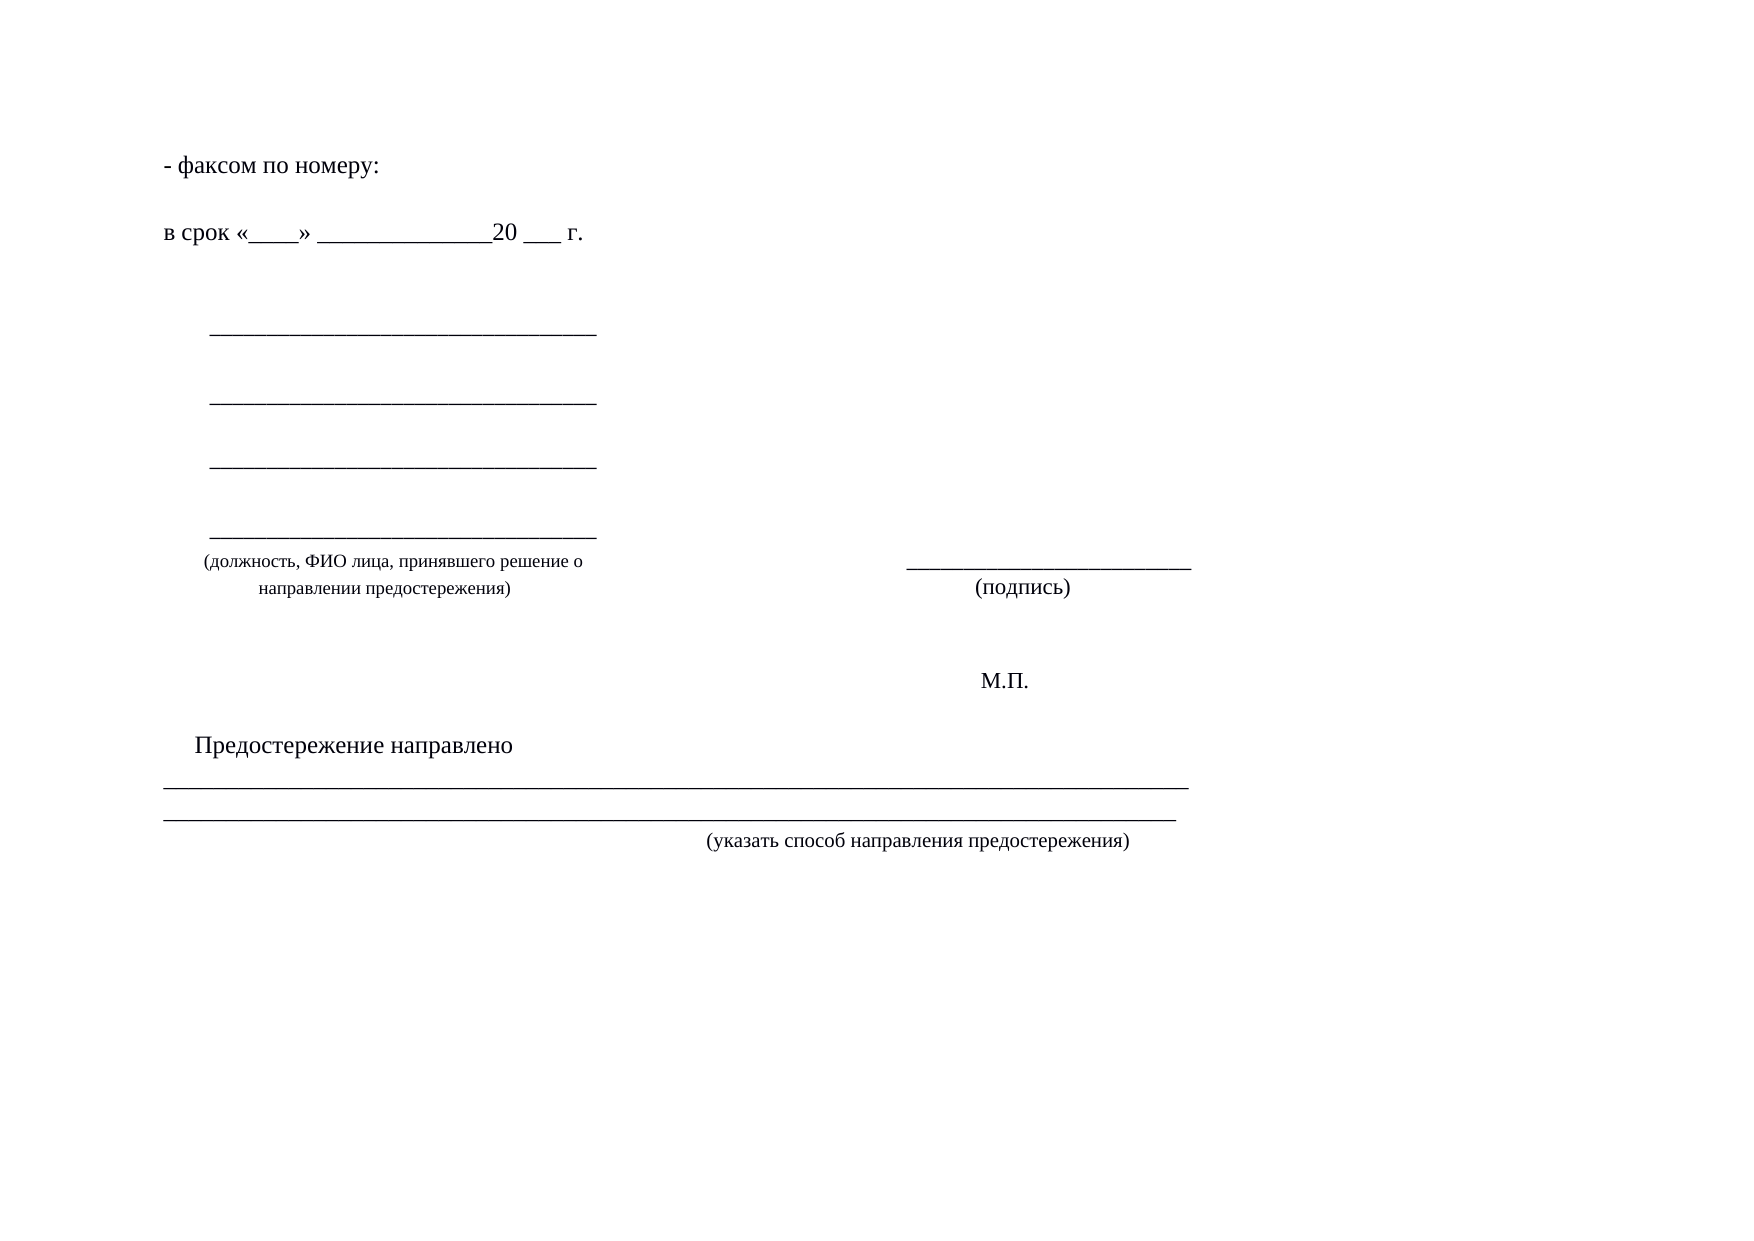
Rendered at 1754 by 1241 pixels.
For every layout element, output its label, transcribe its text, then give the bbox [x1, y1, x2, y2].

text М.П. [150, 667, 1620, 693]
text __________________________________ [150, 444, 1620, 473]
text __________________________________ [150, 380, 1620, 408]
text Предостережение направлено [194, 730, 1619, 759]
text __________________________________ [150, 514, 1620, 542]
list факсом по номеру: [163, 150, 1619, 179]
text в срок «____» ______________20 ___ г. [163, 217, 1619, 246]
text (указать способ направления предостережения) [216, 828, 1620, 852]
text направлении предостережения) (подпись) [146, 573, 1620, 600]
text (должность, ФИО лица, принявшего решение о _________________________ [146, 545, 1620, 573]
text __________________________________ [150, 311, 1620, 339]
text __________________________________________________________________________________ [163, 763, 1619, 792]
text _________________________________________________________________________________ [163, 795, 1619, 824]
